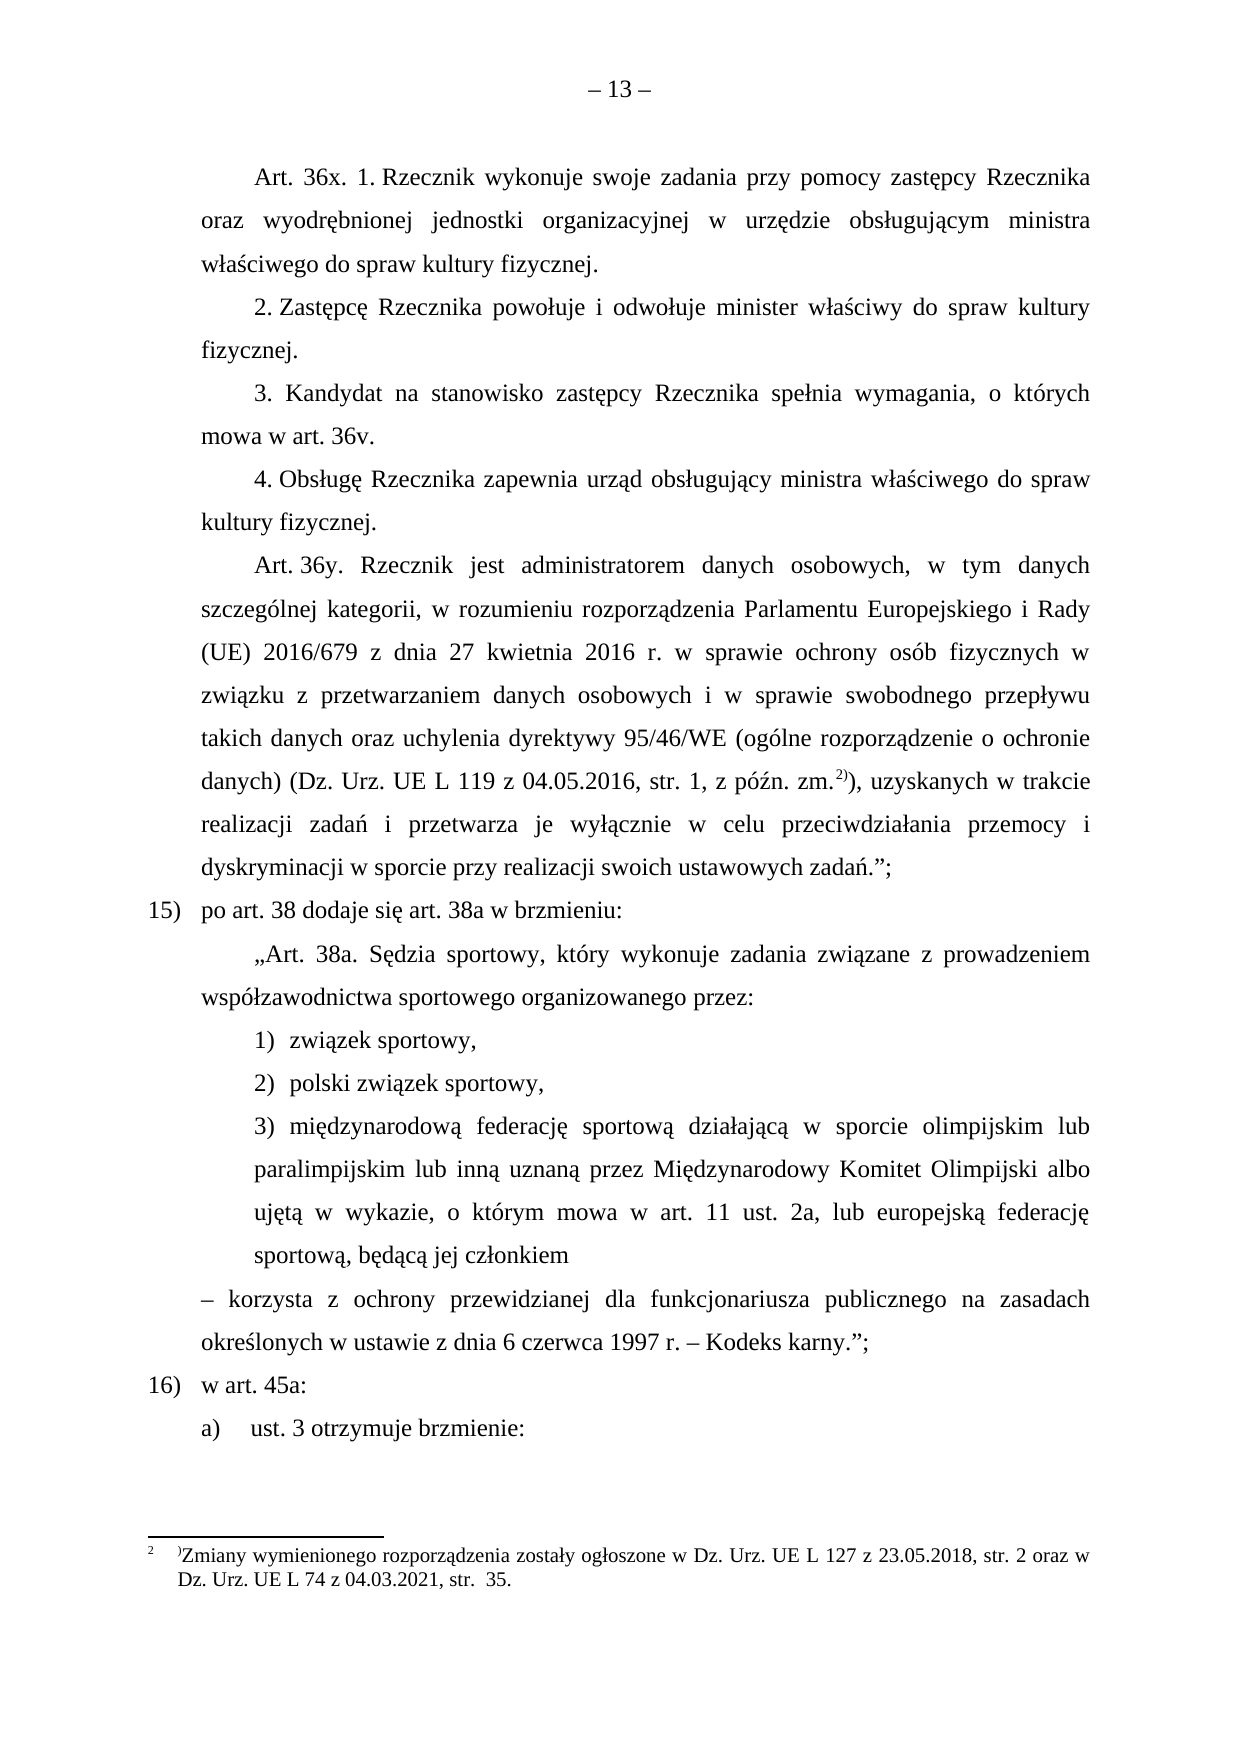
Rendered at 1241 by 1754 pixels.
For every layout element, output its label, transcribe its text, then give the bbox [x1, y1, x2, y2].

text 4. Obsługę Rzecznika zapewnia urząd obsługujący ministra właściwego do spraw kultury fizycznej. [201, 464, 1091, 536]
text 3) międzynarodową federację sportową działającą w sporcie olimpijskim lub paralimpijskim lub inną uznaną przez Międzynarodowy Komitet Olimpijski albo ujętą w wykazie, o którym mowa w art. 11 ust. 2a, lub europejską federację sportową, będącą jej członkiem [254, 1111, 1091, 1269]
text 16) w art. 45a: [148, 1370, 1091, 1399]
text a) ust. 3 otrzymuje brzmienie: [201, 1413, 1091, 1442]
text 3. Kandydat na stanowisko zastępcy Rzecznika spełnia wymagania, o których mowa w art. 36v. [201, 378, 1091, 450]
text – korzysta z ochrony przewidzianej dla funkcjonariusza publicznego na zasadach określonych w ustawie z dnia 6 czerwca 1997 r. – Kodeks karny.”; [201, 1284, 1091, 1356]
text Art. 36x. 1. Rzecznik wykonuje swoje zadania przy pomocy zastępcy Rzecznika oraz wyodrębnionej jednostki organizacyjnej w urzędzie obsługującym ministra właściwego do spraw kultury fizycznej. [201, 162, 1091, 277]
text „Art. 38a. Sędzia sportowy, który wykonuje zadania związane z prowadzeniem współzawodnictwa sportowego organizowanego przez: [201, 939, 1091, 1011]
text 15) po art. 38 dodaje się art. 38a w brzmieniu: [148, 896, 1091, 924]
text Art. 36y. Rzecznik jest administratorem danych osobowych, w tym danych szczególnej kategorii, w rozumieniu rozporządzenia Parlamentu Europejskiego i Rady (UE) 2016/679 z dnia 27 kwietnia 2016 r. w sprawie ochrony osób fizycznych w związku z przetwarzaniem danych osobowych i w sprawie swobodnego przepływu takich danych oraz uchylenia dyrektywy 95/46/WE (ogólne rozporządzenie o ochronie danych) (Dz. Urz. UE L 119 z 04.05.2016, str. 1, z późn. zm.)), uzyskanych w trakcie realizacji zadań i przetwarza je wyłącznie w celu przeciwdziałania przemocy i dyskryminacji w sporcie przy realizacji swoich ustawowych zadań.”; [201, 551, 1091, 881]
text 2. Zastępcę Rzecznika powołuje i odwołuje minister właściwy do spraw kultury fizycznej. [201, 292, 1091, 364]
text 2) polski związek sportowy, [254, 1068, 1091, 1097]
text 1) związek sportowy, [254, 1025, 1091, 1054]
